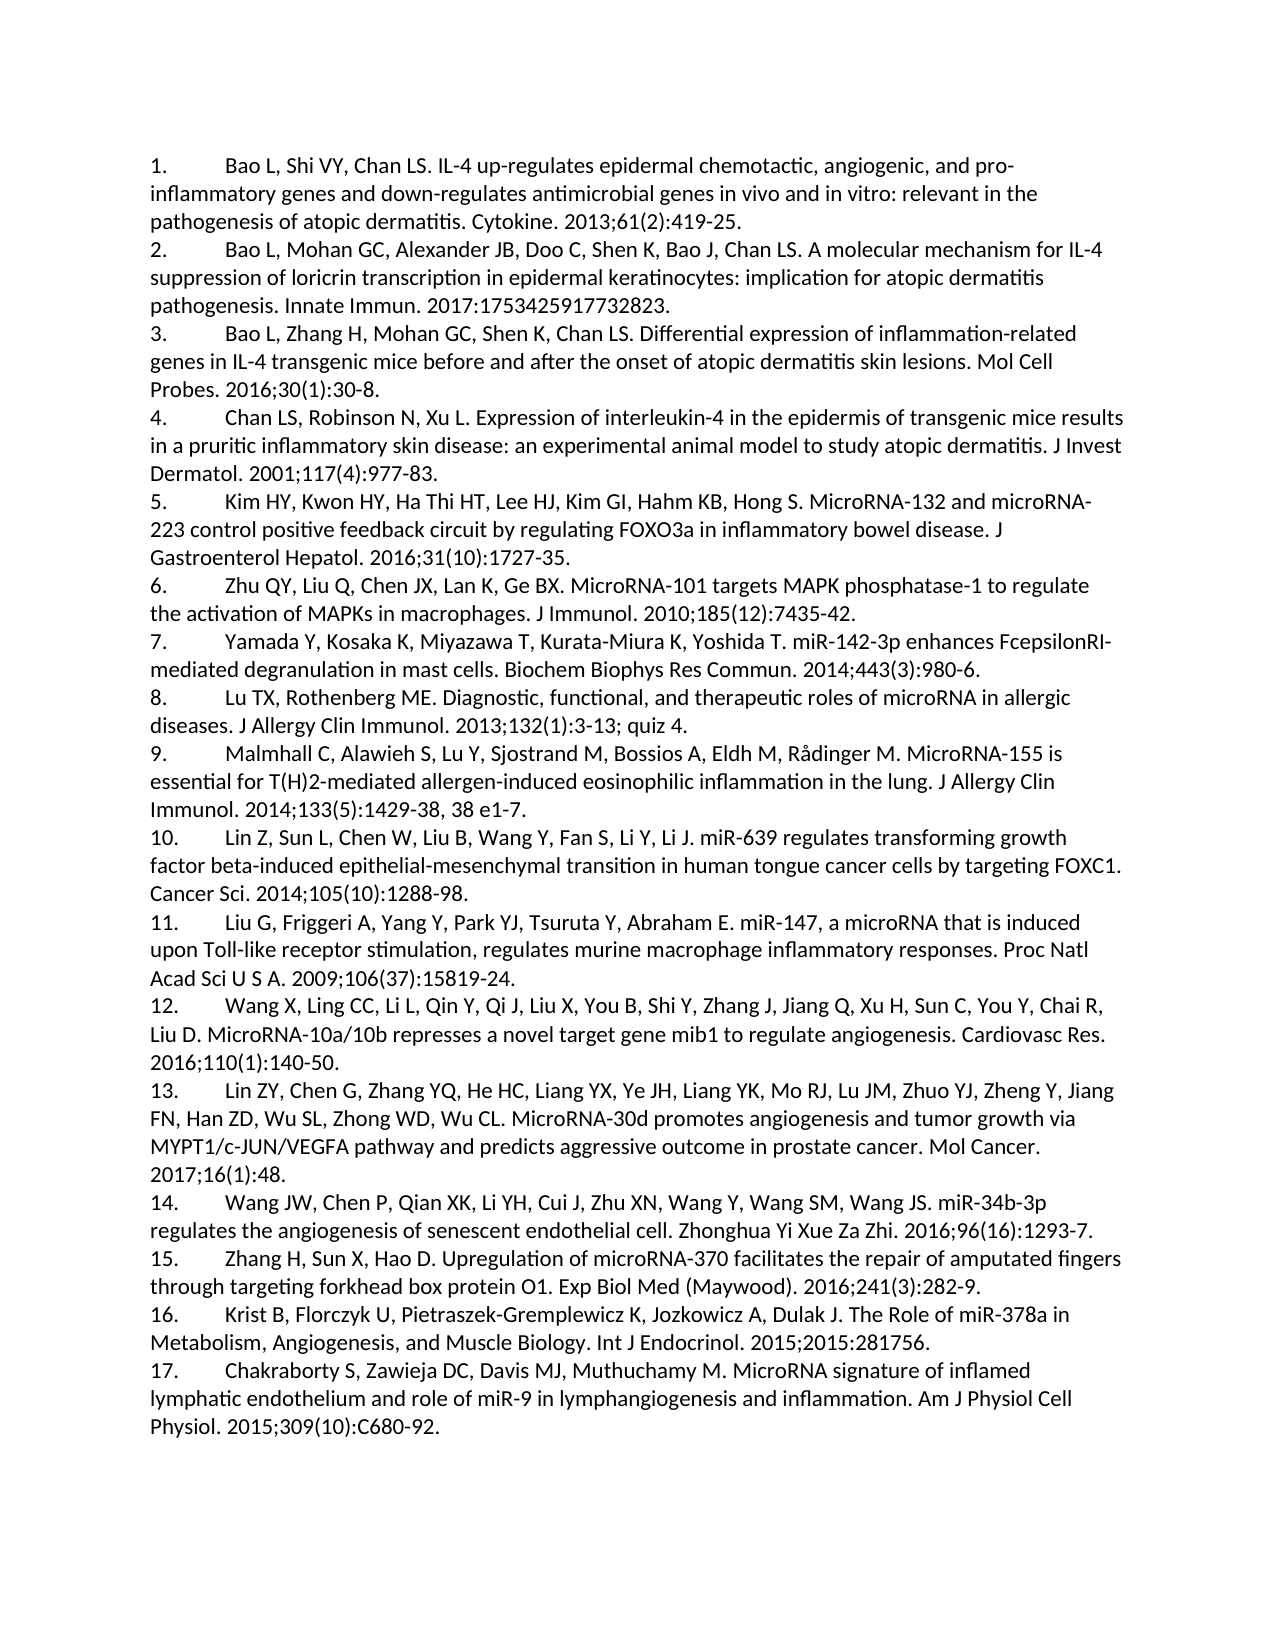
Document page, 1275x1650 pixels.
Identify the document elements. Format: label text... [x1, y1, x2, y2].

text 2. Bao L, Mohan GC, Alexander JB, Doo C, Shen K, Bao J, Chan LS. A molecular mechanism for IL-4 suppression of loricrin transcription in epidermal keratinocytes: implication for atopic dermatitis pathogenesis. Innate Immun. 2017:1753425917732823. [150, 235, 1125, 319]
text 3. Bao L, Zhang H, Mohan GC, Shen K, Chan LS. Differential expression of inflammation-related genes in IL-4 transgenic mice before and after the onset of atopic dermatitis skin lesions. Mol Cell Probes. 2016;30(1):30-8. [150, 319, 1125, 403]
text 5. Kim HY, Kwon HY, Ha Thi HT, Lee HJ, Kim GI, Hahm KB, Hong S. MicroRNA-132 and microRNA-223 control positive feedback circuit by regulating FOXO3a in inflammatory bowel disease. J Gastroenterol Hepatol. 2016;31(10):1727-35. [150, 487, 1125, 571]
text 16. Krist B, Florczyk U, Pietraszek-Gremplewicz K, Jozkowicz A, Dulak J. The Role of miR-378a in Metabolism, Angiogenesis, and Muscle Biology. Int J Endocrinol. 2015;2015:281756. [150, 1300, 1125, 1356]
text 9. Malmhall C, Alawieh S, Lu Y, Sjostrand M, Bossios A, Eldh M, Rådinger M. MicroRNA-155 is essential for T(H)2-mediated allergen-induced eosinophilic inflammation in the lung. J Allergy Clin Immunol. 2014;133(5):1429-38, 38 e1-7. [150, 739, 1125, 823]
text 6. Zhu QY, Liu Q, Chen JX, Lan K, Ge BX. MicroRNA-101 targets MAPK phosphatase-1 to regulate the activation of MAPKs in macrophages. J Immunol. 2010;185(12):7435-42. [150, 571, 1125, 627]
text 11. Liu G, Friggeri A, Yang Y, Park YJ, Tsuruta Y, Abraham E. miR-147, a microRNA that is induced upon Toll-like receptor stimulation, regulates murine macrophage inflammatory responses. Proc Natl Acad Sci U S A. 2009;106(37):15819-24. [150, 908, 1125, 992]
text 7. Yamada Y, Kosaka K, Miyazawa T, Kurata-Miura K, Yoshida T. miR-142-3p enhances FcepsilonRI-mediated degranulation in mast cells. Biochem Biophys Res Commun. 2014;443(3):980-6. [150, 627, 1125, 683]
text 10. Lin Z, Sun L, Chen W, Liu B, Wang Y, Fan S, Li Y, Li J. miR-639 regulates transforming growth factor beta-induced epithelial-mesenchymal transition in human tongue cancer cells by targeting FOXC1. Cancer Sci. 2014;105(10):1288-98. [150, 823, 1125, 908]
text 4. Chan LS, Robinson N, Xu L. Expression of interleukin-4 in the epidermis of transgenic mice results in a pruritic inflammatory skin disease: an experimental animal model to study atopic dermatitis. J Invest Dermatol. 2001;117(4):977-83. [150, 403, 1125, 487]
text 13. Lin ZY, Chen G, Zhang YQ, He HC, Liang YX, Ye JH, Liang YK, Mo RJ, Lu JM, Zhuo YJ, Zheng Y, Jiang FN, Han ZD, Wu SL, Zhong WD, Wu CL. MicroRNA-30d promotes angiogenesis and tumor growth via MYPT1/c-JUN/VEGFA pathway and predicts aggressive outcome in prostate cancer. Mol Cancer. 2017;16(1):48. [150, 1076, 1125, 1188]
text 12. Wang X, Ling CC, Li L, Qin Y, Qi J, Liu X, You B, Shi Y, Zhang J, Jiang Q, Xu H, Sun C, You Y, Chai R, Liu D. MicroRNA-10a/10b represses a novel target gene mib1 to regulate angiogenesis. Cardiovasc Res. 2016;110(1):140-50. [150, 992, 1125, 1076]
text 15. Zhang H, Sun X, Hao D. Upregulation of microRNA-370 facilitates the repair of amputated fingers through targeting forkhead box protein O1. Exp Biol Med (Maywood). 2016;241(3):282-9. [150, 1244, 1125, 1300]
text 14. Wang JW, Chen P, Qian XK, Li YH, Cui J, Zhu XN, Wang Y, Wang SM, Wang JS. miR-34b-3p regulates the angiogenesis of senescent endothelial cell. Zhonghua Yi Xue Za Zhi. 2016;96(16):1293-7. [150, 1188, 1125, 1244]
text 1. Bao L, Shi VY, Chan LS. IL-4 up-regulates epidermal chemotactic, angiogenic, and pro-inflammatory genes and down-regulates antimicrobial genes in vivo and in vitro: relevant in the pathogenesis of atopic dermatitis. Cytokine. 2013;61(2):419-25. [150, 150, 1125, 235]
text 8. Lu TX, Rothenberg ME. Diagnostic, functional, and therapeutic roles of microRNA in allergic diseases. J Allergy Clin Immunol. 2013;132(1):3-13; quiz 4. [150, 683, 1125, 739]
text 17. Chakraborty S, Zawieja DC, Davis MJ, Muthuchamy M. MicroRNA signature of inflamed lymphatic endothelium and role of miR-9 in lymphangiogenesis and inflammation. Am J Physiol Cell Physiol. 2015;309(10):C680-92. [150, 1356, 1125, 1440]
